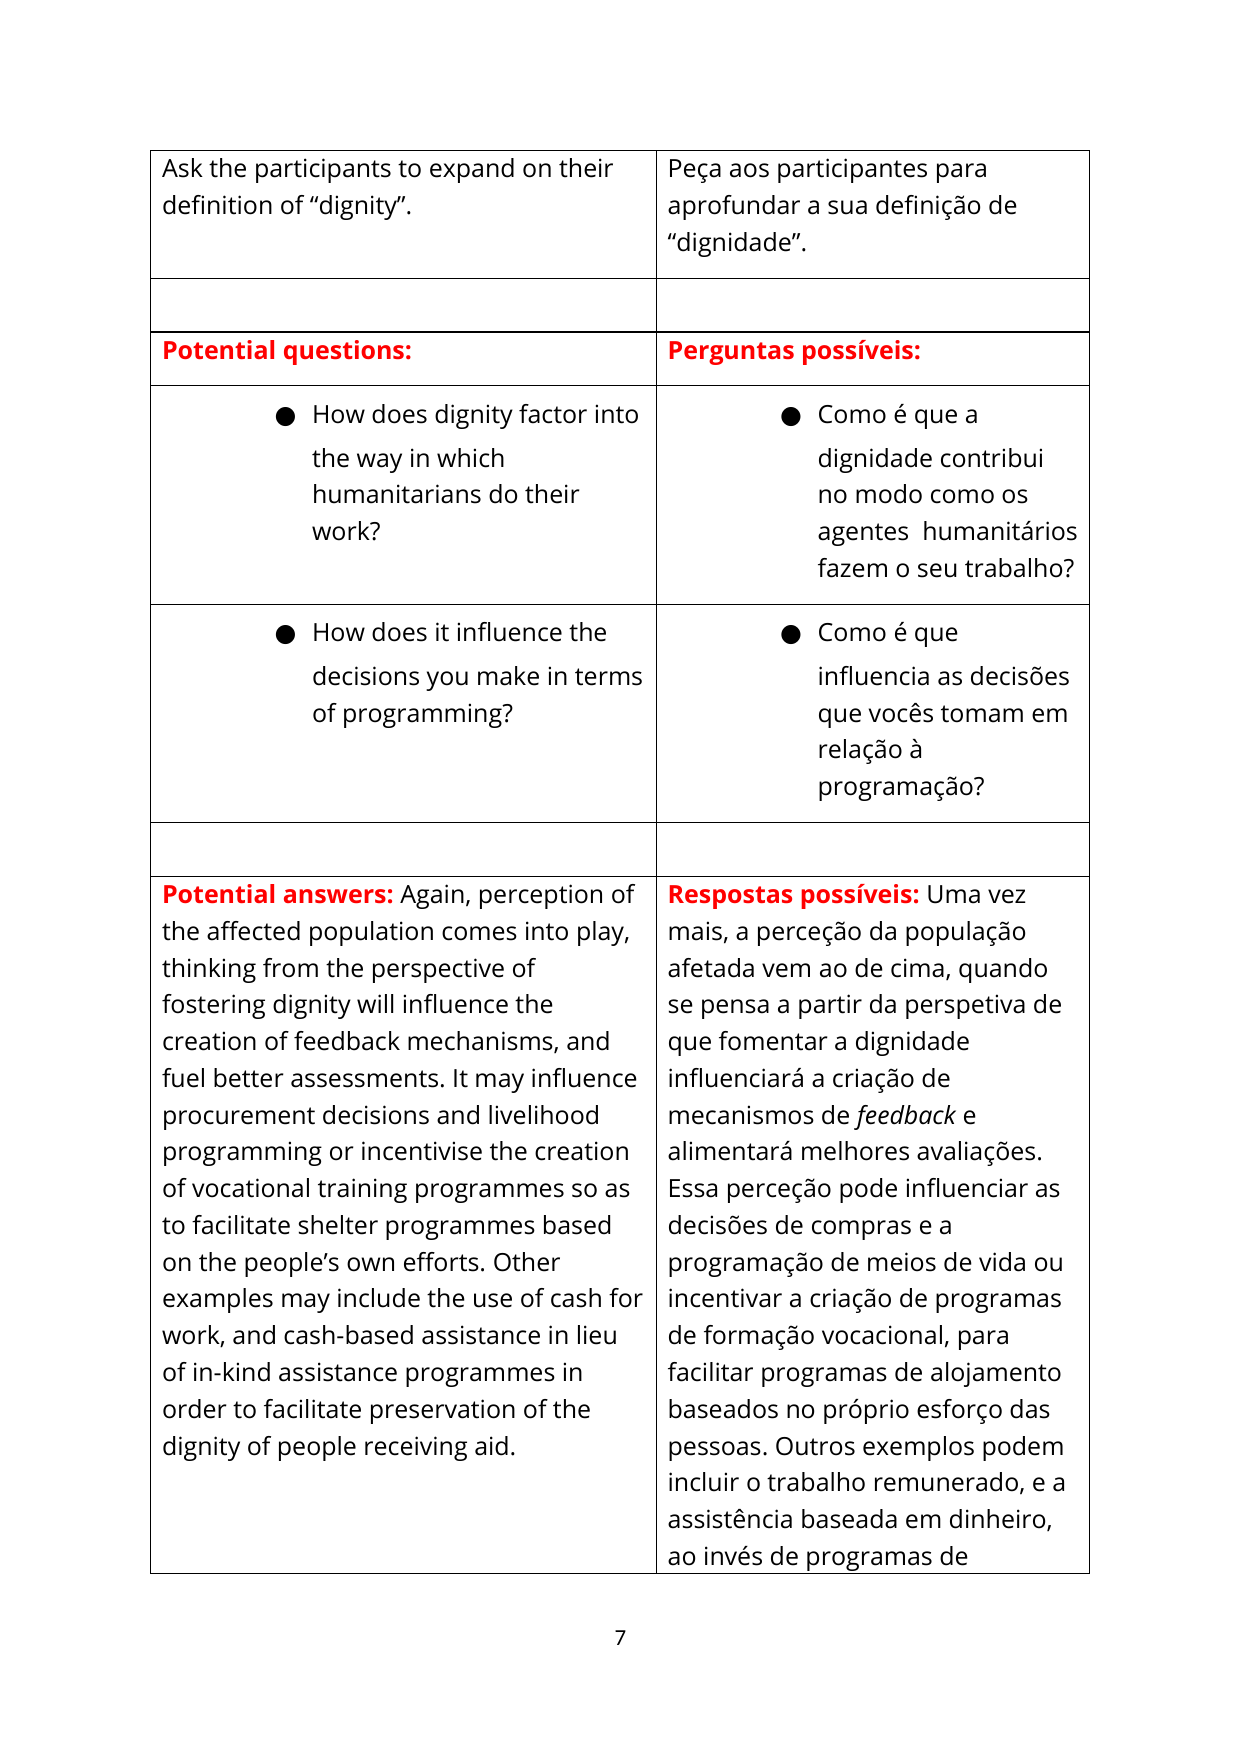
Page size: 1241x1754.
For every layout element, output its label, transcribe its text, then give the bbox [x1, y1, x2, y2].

table_cell Como é que a dignidade contribui no modo como os agentes humanitários fazem o seu trabalho? [657, 386, 1089, 603]
table_cell Peça aos participantes para aprofundar a sua definição de “dignidade”. [657, 151, 1089, 277]
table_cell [151, 877, 656, 1573]
table_cell Como é que influencia as decisões que vocês tomam em relação à programação? [657, 605, 1089, 822]
table_cell [657, 823, 1089, 876]
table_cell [657, 877, 1089, 1573]
table_cell [151, 279, 656, 331]
table_cell Ask the participants to expand on their definition of “dignity”. [151, 151, 656, 277]
table_cell How does it influence the decisions you make in terms of programming? [151, 605, 656, 822]
table_cell Potential questions: [151, 333, 656, 385]
table_cell [151, 823, 656, 876]
table_cell Perguntas possíveis: [657, 333, 1089, 385]
table_cell How does dignity factor into the way in which humanitarians do their work? [151, 386, 656, 603]
table_cell [657, 279, 1089, 331]
